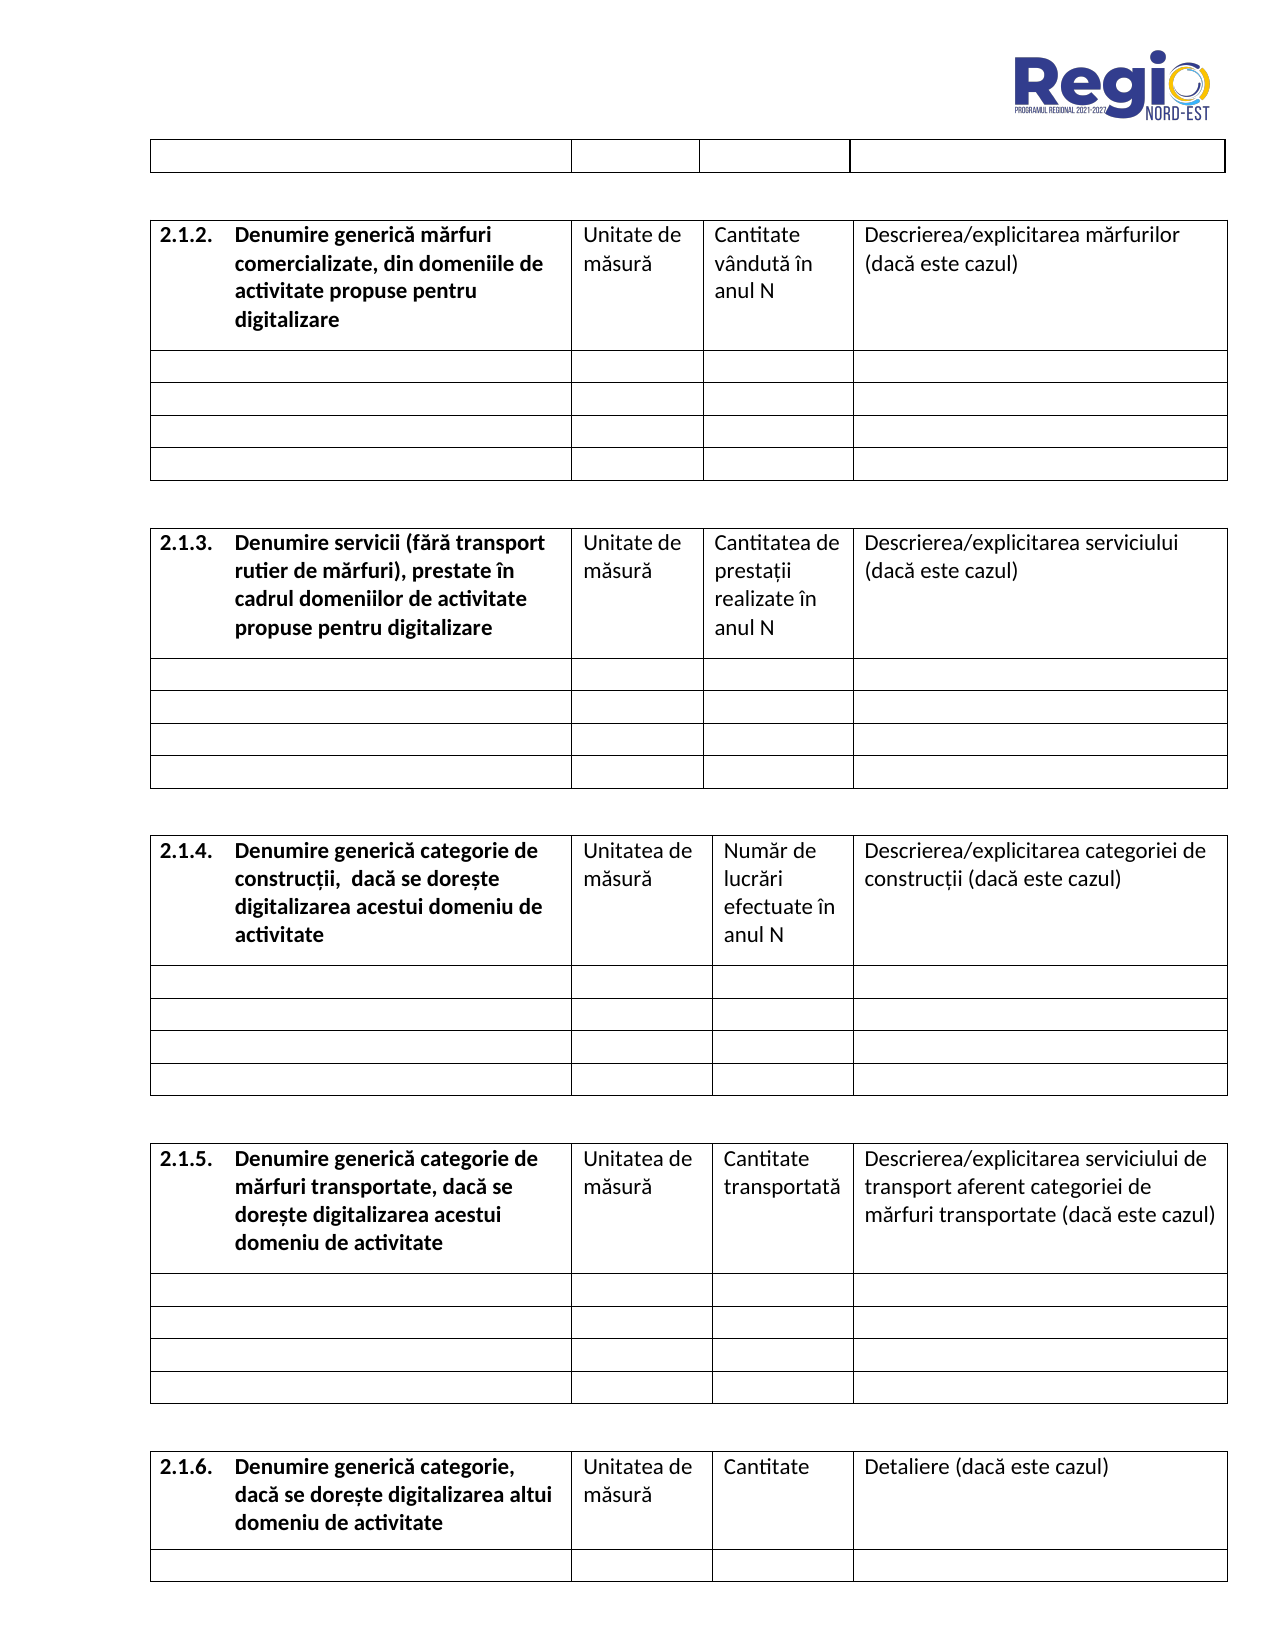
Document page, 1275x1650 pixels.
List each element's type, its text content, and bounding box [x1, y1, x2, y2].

table_cell [713, 1307, 853, 1338]
table_cell [704, 724, 853, 755]
table_cell [151, 659, 571, 690]
table_cell [713, 1550, 853, 1581]
table_cell [854, 383, 1227, 414]
table_header Descrierea/explicitarea serviciului (dacă este cazul) [854, 529, 1227, 657]
table_header Cantitate [713, 1452, 853, 1549]
table_header Descrierea/explicitarea serviciului de transport aferent categoriei de mărfuri transportate (dacă este cazul) [854, 1144, 1227, 1273]
table_cell [572, 1372, 712, 1403]
table_cell [854, 351, 1227, 382]
table_cell [151, 1307, 571, 1338]
table_cell [572, 1550, 712, 1581]
table_cell [854, 1064, 1227, 1095]
table_header Descrierea/explicitarea mărfurilor (dacă este cazul) [854, 221, 1227, 349]
table_cell [151, 1274, 571, 1306]
table_header Denumire generică categorie, dacă se dorește digitalizarea altui domeniu de activitate [151, 1452, 571, 1549]
table_cell [704, 659, 853, 690]
table_header Unitate de măsură [572, 221, 703, 349]
table_cell [572, 448, 703, 479]
table_cell [713, 1372, 853, 1403]
table_cell [151, 756, 571, 787]
table_cell [854, 659, 1227, 690]
table_header Denumire servicii (fără transport rutier de mărfuri), prestate în cadrul domeniilor de activitate propuse pentru digitalizare [151, 529, 571, 657]
table_cell [151, 448, 571, 479]
table_cell [854, 1550, 1227, 1581]
table_cell [854, 999, 1227, 1030]
table_header Număr de lucrări efectuate în anul N [713, 836, 853, 965]
picture [1011, 45, 1214, 124]
table_cell [704, 448, 853, 479]
table_header Unitate de măsură [572, 529, 703, 657]
table_cell [704, 383, 853, 414]
table_cell [700, 140, 849, 172]
table_cell [854, 1339, 1227, 1371]
table_header Unitatea de măsură [572, 1144, 712, 1273]
table_cell [704, 756, 853, 787]
table_cell [151, 1064, 571, 1095]
table_header Cantitatea de prestații realizate în anul N [704, 529, 853, 657]
table_cell [572, 351, 703, 382]
table_cell [572, 659, 703, 690]
table_cell [572, 1339, 712, 1371]
table_cell [854, 1031, 1227, 1063]
table_cell [151, 724, 571, 755]
table_cell [151, 140, 571, 172]
table_cell [704, 351, 853, 382]
table_cell [854, 724, 1227, 755]
table_cell [151, 351, 571, 382]
table_cell [713, 1064, 853, 1095]
table_cell [151, 383, 571, 414]
table_cell [713, 1339, 853, 1371]
table_cell [151, 1031, 571, 1063]
table_header Descrierea/explicitarea categoriei de construcții (dacă este cazul) [854, 836, 1227, 965]
table_cell [572, 756, 703, 787]
table_cell [151, 966, 571, 998]
table_cell [572, 999, 712, 1030]
table_cell [572, 1064, 712, 1095]
table_cell [572, 691, 703, 722]
table_header Unitatea de măsură [572, 836, 712, 965]
table_cell [854, 1307, 1227, 1338]
table_cell [572, 1307, 712, 1338]
table_cell [151, 1550, 571, 1581]
table_cell [704, 691, 853, 722]
table_header Cantitate transportată [713, 1144, 853, 1273]
table_cell [151, 416, 571, 447]
table_cell [572, 1031, 712, 1063]
table_cell [854, 966, 1227, 998]
table_cell [854, 1274, 1227, 1306]
table_cell [854, 691, 1227, 722]
table_cell [854, 448, 1227, 479]
table_header Denumire generică mărfuri comercializate, din domeniile de activitate propuse pentru digitalizare [151, 221, 571, 349]
table_cell [572, 1274, 712, 1306]
table_header Denumire generică categorie de construcții, dacă se dorește digitalizarea acestui domeniu de activitate [151, 836, 571, 965]
table_header Cantitate vândută în anul N [704, 221, 853, 349]
table_cell [572, 140, 699, 172]
table_cell [713, 966, 853, 998]
table_cell [854, 416, 1227, 447]
table_cell [572, 966, 712, 998]
table_cell [572, 383, 703, 414]
table_cell [151, 1372, 571, 1403]
table_header Detaliere (dacă este cazul) [854, 1452, 1227, 1549]
table_cell [854, 756, 1227, 787]
table_cell [851, 140, 1224, 172]
table_cell [713, 1274, 853, 1306]
table_header Denumire generică categorie de mărfuri transportate, dacă se dorește digitalizarea acestui domeniu de activitate [151, 1144, 571, 1273]
table_cell [572, 416, 703, 447]
table_cell [572, 724, 703, 755]
table_cell [713, 999, 853, 1030]
table_cell [713, 1031, 853, 1063]
table_cell [151, 999, 571, 1030]
table_cell [854, 1372, 1227, 1403]
table_header Unitatea de măsură [572, 1452, 712, 1549]
table_cell [704, 416, 853, 447]
table_cell [151, 691, 571, 722]
table_cell [151, 1339, 571, 1371]
